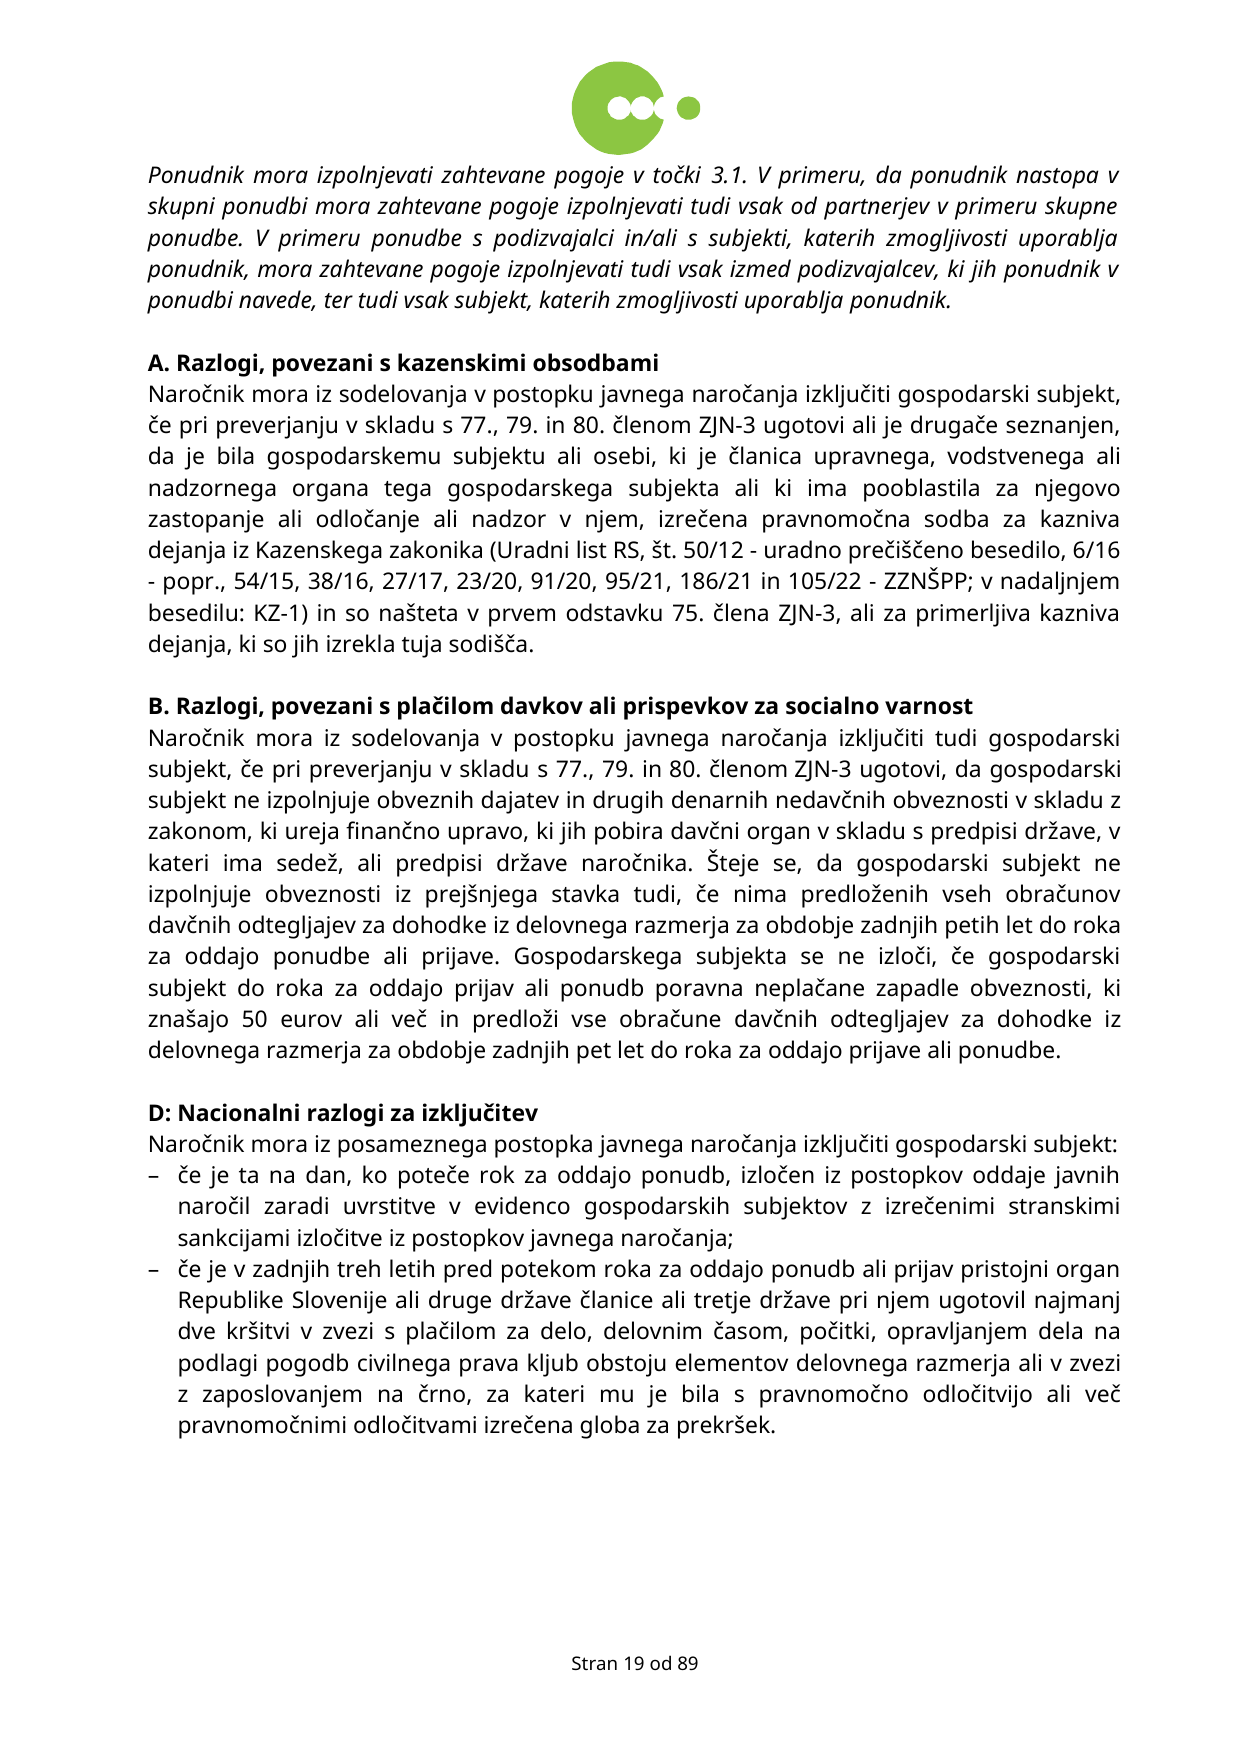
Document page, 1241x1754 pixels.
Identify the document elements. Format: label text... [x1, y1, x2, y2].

text Naročnik mora iz sodelovanja v postopku javnega naročanja izključiti gospodarski subjekt, če pri preverjanju v skladu s 77., 79. in 80. členom ZJN-3 ugotovi ali je drugače seznanjen, da je bila gospodarskemu subjektu ali osebi, ki je članica upravnega, vodstvenega ali nadzornega organa tega gospodarskega subjekta ali ki ima pooblastila za njegovo zastopanje ali odločanje ali nadzor v njem, izrečena pravnomočna sodba za kazniva dejanja iz Kazenskega zakonika (Uradni list RS, št. 50/12 - uradno prečiščeno besedilo, 6/16 - popr., 54/15, 38/16, 27/17, 23/20, 91/20, 95/21, 186/21 in 105/22 - ZZNŠPP; v nadaljnjem besedilu: KZ-1) in so našteta v prvem odstavku 75. člena ZJN-3, ali za primerljiva kazniva dejanja, ki so jih izrekla tuja sodišča. [148, 378, 1122, 659]
text Naročnik mora iz sodelovanja v postopku javnega naročanja izključiti tudi gospodarski subjekt, če pri preverjanju v skladu s 77., 79. in 80. členom ZJN-3 ugotovi, da gospodarski subjekt ne izpolnjuje obveznih dajatev in drugih denarnih nedavčnih obveznosti v skladu z zakonom, ki ureja finančno upravo, ki jih pobira davčni organ v skladu s predpisi države, v kateri ima sedež, ali predpisi države naročnika. Šteje se, da gospodarski subjekt ne izpolnjuje obveznosti iz prejšnjega stavka tudi, če nima predloženih vseh obračunov davčnih odtegljajev za dohodke iz delovnega razmerja za obdobje zadnjih petih let do roka za oddajo ponudbe ali prijave. Gospodarskega subjekta se ne izloči, če gospodarski subjekt do roka za oddajo prijav ali ponudb poravna neplačane zapadle obveznosti, ki znašajo 50 eurov ali več in predloži vse obračune davčnih odtegljajev za dohodke iz delovnega razmerja za obdobje zadnjih pet let do roka za oddajo prijave ali ponudbe. [148, 722, 1122, 1065]
text D: Nacionalni razlogi za izključitev [148, 1097, 1122, 1128]
list če je v zadnjih treh letih pred potekom roka za oddajo ponudb ali prijav pristojni organ Republike Slovenije ali druge države članice ali tretje države pri njem ugotovil najmanj dve kršitvi v zvezi s plačilom za delo, delovnim časom, počitki, opravljanjem dela na podlagi pogodb civilnega prava kljub obstoju elementov delovnega razmerja ali v zvezi z zaposlovanjem na črno, za kateri mu je bila s pravnomočno odločitvijo ali več pravnomočnimi odločitvami izrečena globa za prekršek. [148, 1253, 1122, 1440]
text B. Razlogi, povezani s plačilom davkov ali prispevkov za socialno varnost [148, 690, 1122, 722]
text Ponudnik mora izpolnjevati zahtevane pogoje v točki 3.1. V primeru, da ponudnik nastopa v skupni ponudbi mora zahtevane pogoje izpolnjevati tudi vsak od partnerjev v primeru skupne ponudbe. V primeru ponudbe s podizvajalci in/ali s subjekti, katerih zmogljivosti uporablja ponudnik, mora zahtevane pogoje izpolnjevati tudi vsak izmed podizvajalcev, ki jih ponudnik v ponudbi navede, ter tudi vsak subjekt, katerih zmogljivosti uporablja ponudnik. [148, 159, 1122, 315]
list če je ta na dan, ko poteče rok za oddajo ponudb, izločen iz postopkov oddaje javnih naročil zaradi uvrstitve v evidenco gospodarskih subjektov z izrečenimi stranskimi sankcijami izločitve iz postopkov javnega naročanja; [148, 1159, 1122, 1253]
text Naročnik mora iz posameznega postopka javnega naročanja izključiti gospodarski subjekt: [148, 1128, 1122, 1159]
text A. Razlogi, povezani s kazenskimi obsodbami [148, 347, 1122, 378]
